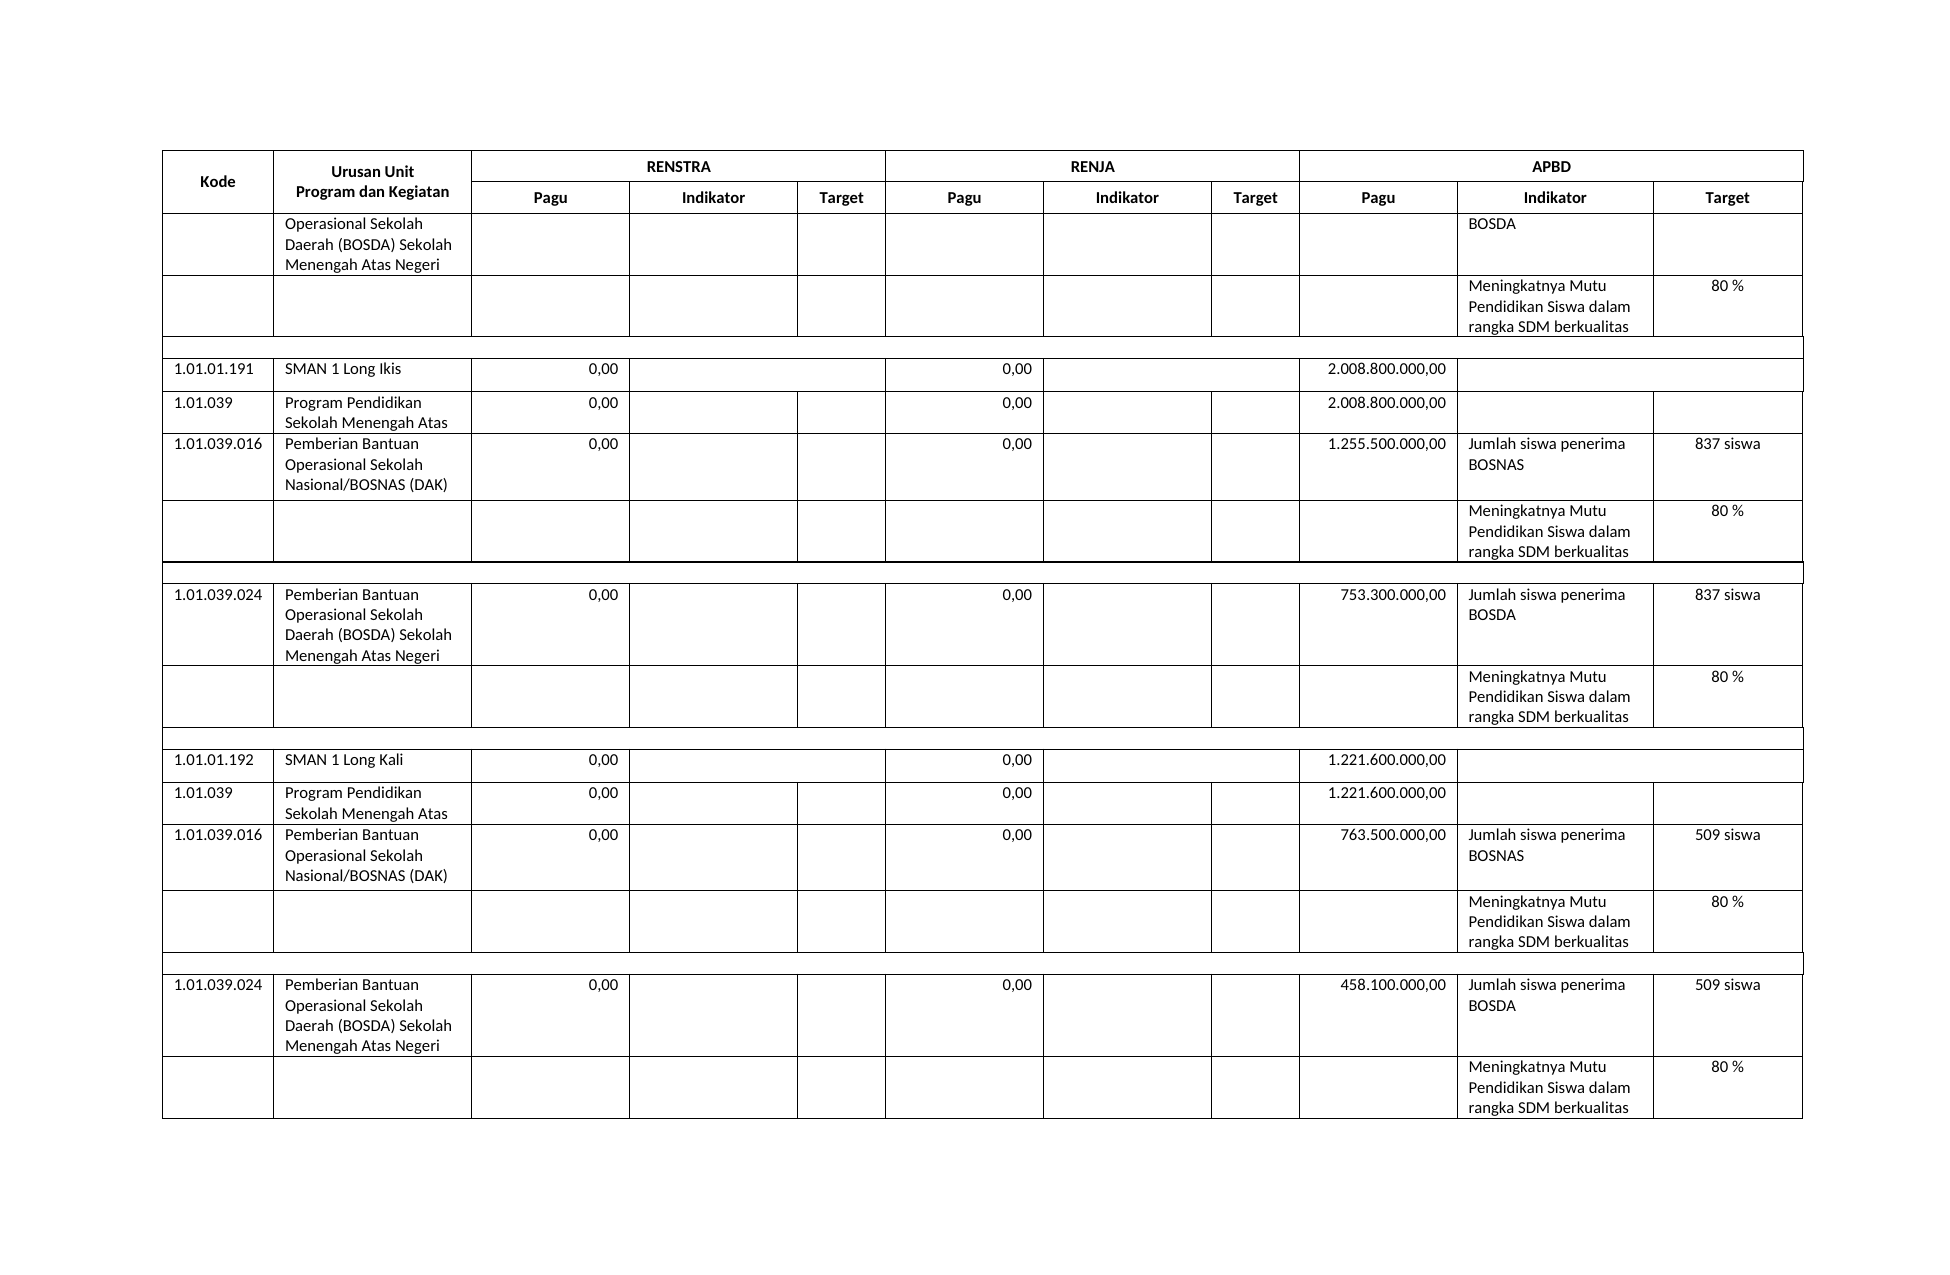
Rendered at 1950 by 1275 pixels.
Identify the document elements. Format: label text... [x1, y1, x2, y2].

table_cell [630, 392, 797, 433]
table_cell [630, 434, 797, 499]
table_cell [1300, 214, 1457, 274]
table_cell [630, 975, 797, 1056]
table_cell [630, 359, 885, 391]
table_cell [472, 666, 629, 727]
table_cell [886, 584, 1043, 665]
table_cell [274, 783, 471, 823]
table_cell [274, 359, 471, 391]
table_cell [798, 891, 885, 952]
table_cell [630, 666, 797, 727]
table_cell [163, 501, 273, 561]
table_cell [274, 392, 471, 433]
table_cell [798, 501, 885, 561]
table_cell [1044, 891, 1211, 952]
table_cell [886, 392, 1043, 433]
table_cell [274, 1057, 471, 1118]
table_header RENJA [886, 151, 1299, 181]
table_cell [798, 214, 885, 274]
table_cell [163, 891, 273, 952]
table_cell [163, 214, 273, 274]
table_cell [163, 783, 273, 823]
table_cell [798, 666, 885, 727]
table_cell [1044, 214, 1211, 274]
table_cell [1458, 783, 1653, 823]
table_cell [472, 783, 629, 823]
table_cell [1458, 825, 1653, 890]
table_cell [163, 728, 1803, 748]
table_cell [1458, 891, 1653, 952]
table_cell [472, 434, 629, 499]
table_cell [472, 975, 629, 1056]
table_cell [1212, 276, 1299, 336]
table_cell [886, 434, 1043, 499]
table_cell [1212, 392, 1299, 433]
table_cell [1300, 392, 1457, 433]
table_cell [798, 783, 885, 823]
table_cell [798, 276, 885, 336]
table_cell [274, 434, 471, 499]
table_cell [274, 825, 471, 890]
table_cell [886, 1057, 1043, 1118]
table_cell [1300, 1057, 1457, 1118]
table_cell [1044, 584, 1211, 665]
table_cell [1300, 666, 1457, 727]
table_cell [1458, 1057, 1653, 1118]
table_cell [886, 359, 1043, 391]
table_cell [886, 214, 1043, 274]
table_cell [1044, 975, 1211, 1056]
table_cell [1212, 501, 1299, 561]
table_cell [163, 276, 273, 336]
table_header Kode [163, 151, 273, 212]
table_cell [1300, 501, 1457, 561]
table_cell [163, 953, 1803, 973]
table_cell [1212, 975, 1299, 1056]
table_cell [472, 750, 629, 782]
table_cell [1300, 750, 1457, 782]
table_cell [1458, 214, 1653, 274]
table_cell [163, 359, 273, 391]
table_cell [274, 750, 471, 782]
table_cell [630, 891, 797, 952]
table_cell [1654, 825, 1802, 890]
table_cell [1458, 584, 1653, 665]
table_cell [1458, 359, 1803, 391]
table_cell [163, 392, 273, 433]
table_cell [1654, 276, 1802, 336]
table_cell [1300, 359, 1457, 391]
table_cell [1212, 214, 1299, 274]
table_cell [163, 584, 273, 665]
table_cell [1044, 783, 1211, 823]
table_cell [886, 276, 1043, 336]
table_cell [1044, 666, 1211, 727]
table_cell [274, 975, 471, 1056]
table_header RENSTRA [472, 151, 885, 181]
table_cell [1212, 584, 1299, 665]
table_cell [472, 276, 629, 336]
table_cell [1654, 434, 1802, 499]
table_cell Pagu [1300, 182, 1457, 212]
table_cell Target [798, 182, 885, 212]
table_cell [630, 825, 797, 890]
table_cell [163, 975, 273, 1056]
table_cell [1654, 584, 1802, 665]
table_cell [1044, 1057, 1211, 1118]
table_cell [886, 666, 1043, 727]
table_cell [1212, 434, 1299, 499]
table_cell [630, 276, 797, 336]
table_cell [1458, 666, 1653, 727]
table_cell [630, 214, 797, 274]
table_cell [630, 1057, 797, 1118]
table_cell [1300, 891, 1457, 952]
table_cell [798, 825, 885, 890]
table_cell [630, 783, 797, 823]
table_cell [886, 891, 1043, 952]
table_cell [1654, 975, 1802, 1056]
table_cell Pagu [472, 182, 629, 212]
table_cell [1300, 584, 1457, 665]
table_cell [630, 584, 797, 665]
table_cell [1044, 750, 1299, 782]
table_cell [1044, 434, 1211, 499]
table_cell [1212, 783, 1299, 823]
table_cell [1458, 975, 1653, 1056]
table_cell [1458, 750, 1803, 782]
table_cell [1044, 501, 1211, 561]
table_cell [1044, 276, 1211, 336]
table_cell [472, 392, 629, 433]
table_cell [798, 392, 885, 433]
table_cell Pagu [886, 182, 1043, 212]
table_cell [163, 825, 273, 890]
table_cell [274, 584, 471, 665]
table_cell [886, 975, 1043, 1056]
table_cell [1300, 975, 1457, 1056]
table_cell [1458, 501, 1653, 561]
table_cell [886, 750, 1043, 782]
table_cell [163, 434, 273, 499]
table_header Urusan Unit Program dan Kegiatan [274, 151, 471, 212]
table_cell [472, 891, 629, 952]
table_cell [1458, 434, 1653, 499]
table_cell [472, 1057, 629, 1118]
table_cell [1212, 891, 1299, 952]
table_cell Target [1212, 182, 1299, 212]
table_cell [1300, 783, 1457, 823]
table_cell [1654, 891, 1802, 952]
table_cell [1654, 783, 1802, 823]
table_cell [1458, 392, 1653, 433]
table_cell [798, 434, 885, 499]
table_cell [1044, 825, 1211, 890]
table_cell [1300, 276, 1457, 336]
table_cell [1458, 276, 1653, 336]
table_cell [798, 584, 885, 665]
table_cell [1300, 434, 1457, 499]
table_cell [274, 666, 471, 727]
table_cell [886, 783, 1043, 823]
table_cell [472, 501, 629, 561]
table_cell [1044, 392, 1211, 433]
table_cell Indikator [1458, 182, 1653, 212]
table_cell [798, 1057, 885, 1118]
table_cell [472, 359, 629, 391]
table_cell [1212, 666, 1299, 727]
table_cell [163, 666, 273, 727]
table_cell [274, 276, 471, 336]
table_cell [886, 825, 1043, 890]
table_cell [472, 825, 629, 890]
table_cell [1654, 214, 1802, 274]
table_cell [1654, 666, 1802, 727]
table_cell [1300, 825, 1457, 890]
table_cell Indikator [1044, 182, 1211, 212]
table_cell Target [1654, 182, 1802, 212]
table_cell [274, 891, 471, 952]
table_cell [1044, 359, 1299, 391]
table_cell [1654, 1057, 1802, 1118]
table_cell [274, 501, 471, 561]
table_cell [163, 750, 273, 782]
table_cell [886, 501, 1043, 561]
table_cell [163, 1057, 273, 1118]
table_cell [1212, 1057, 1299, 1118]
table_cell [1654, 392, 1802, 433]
table_header APBD [1300, 151, 1803, 181]
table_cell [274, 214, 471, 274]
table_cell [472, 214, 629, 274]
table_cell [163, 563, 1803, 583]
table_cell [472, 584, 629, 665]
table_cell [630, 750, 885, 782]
table_cell Indikator [630, 182, 797, 212]
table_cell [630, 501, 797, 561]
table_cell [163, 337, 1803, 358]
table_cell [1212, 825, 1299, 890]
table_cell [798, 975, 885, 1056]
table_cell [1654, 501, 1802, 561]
